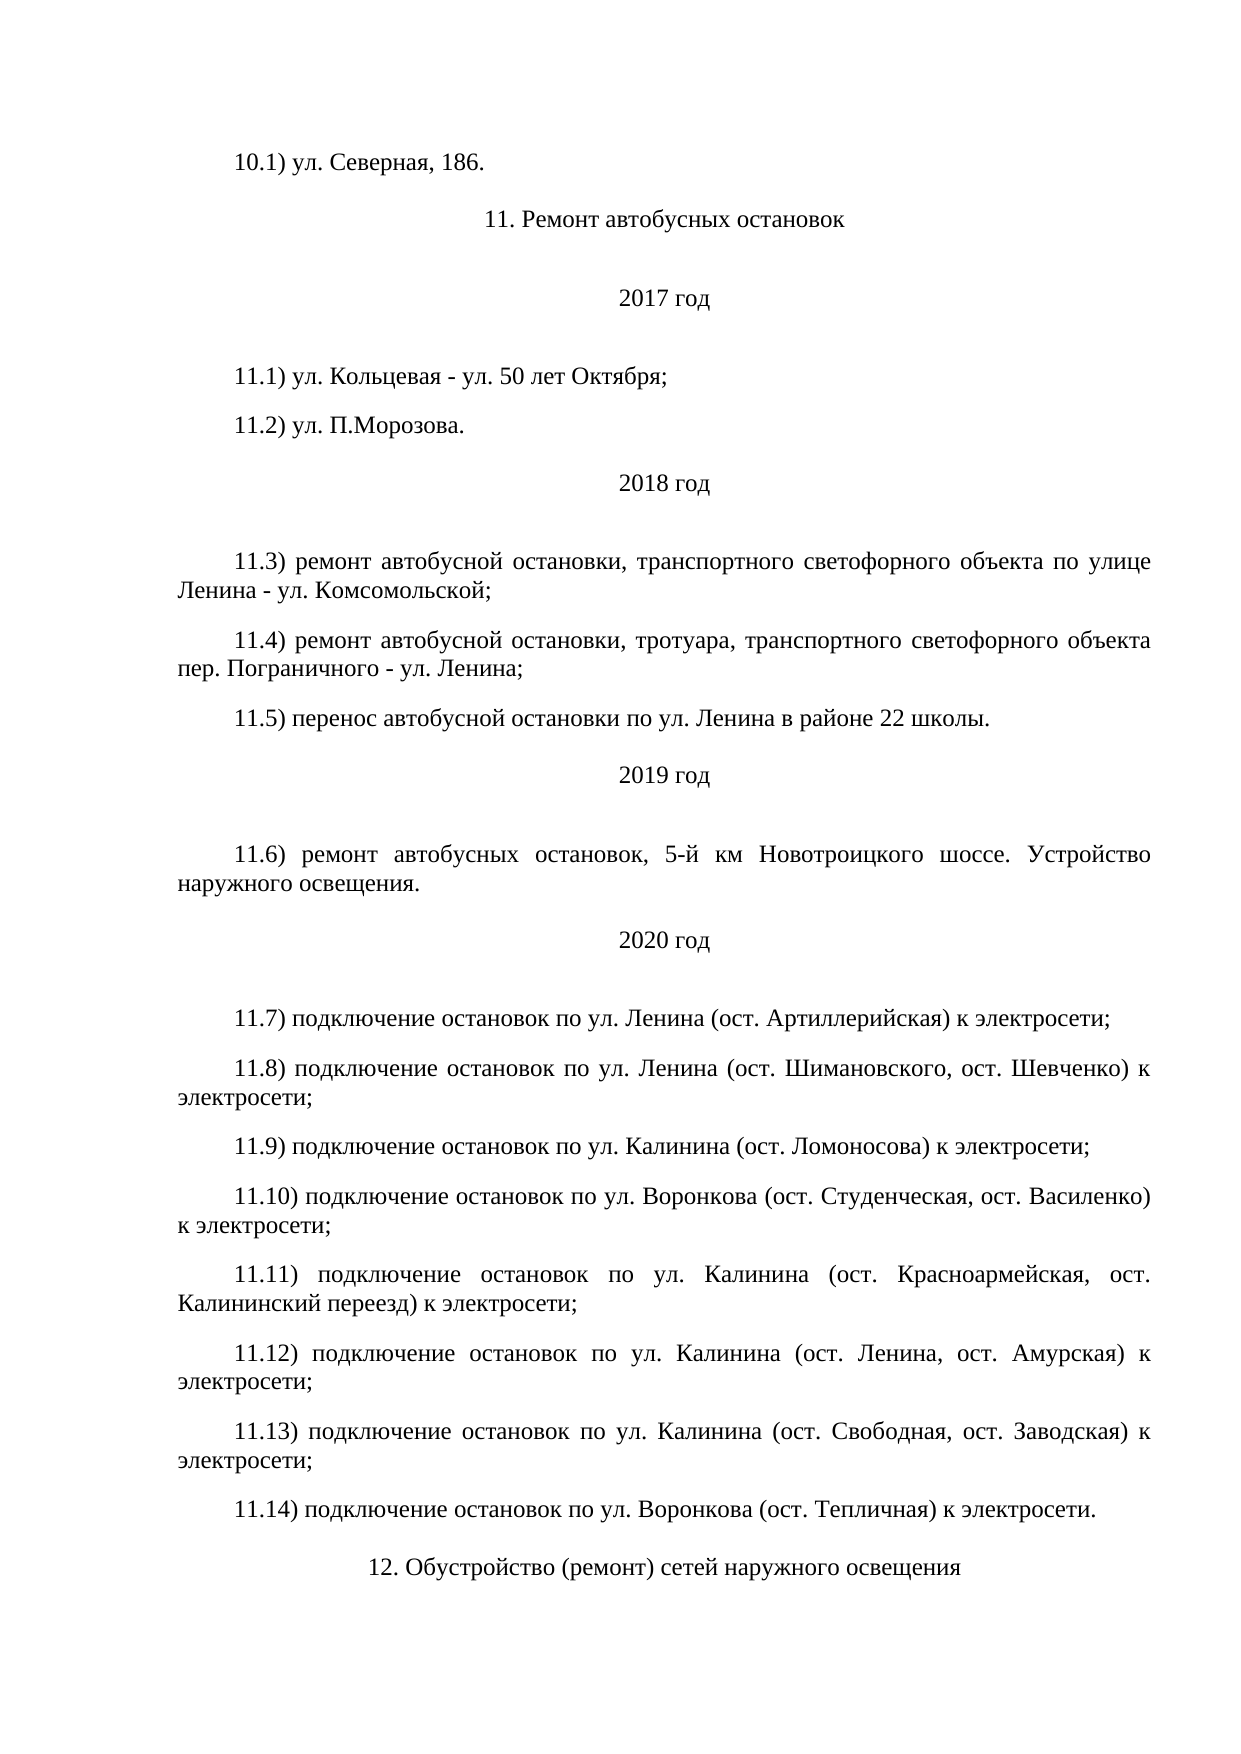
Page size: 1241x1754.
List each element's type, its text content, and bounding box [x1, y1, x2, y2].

text 11.2) ул. П.Морозова. [177, 411, 1152, 439]
text 11.3) ремонт автобусной остановки, транспортного светофорного объекта по улице Ленина - ул. Комсомольской; [177, 546, 1152, 604]
text 2017 год [177, 283, 1152, 311]
text 11.13) подключение остановок по ул. Калинина (ост. Свободная, ост. Заводская) к электросети; [177, 1416, 1152, 1473]
text 11.9) подключение остановок по ул. Калинина (ост. Ломоносова) к электросети; [177, 1131, 1152, 1160]
text 11. Ремонт автобусных остановок [177, 204, 1152, 233]
text 11.12) подключение остановок по ул. Калинина (ост. Ленина, ост. Амурская) к электросети; [177, 1338, 1152, 1395]
text 10.1) ул. Северная, 186. [177, 147, 1152, 176]
text 11.1) ул. Кольцевая - ул. 50 лет Октября; [177, 361, 1152, 390]
text 11.8) подключение остановок по ул. Ленина (ост. Шимановского, ост. Шевченко) к электросети; [177, 1053, 1152, 1111]
text 11.4) ремонт автобусной остановки, тротуара, транспортного светофорного объекта пер. Пограничного - ул. Ленина; [177, 625, 1152, 682]
text 11.11) подключение остановок по ул. Калинина (ост. Красноармейская, ост. Калининский переезд) к электросети; [177, 1259, 1152, 1317]
text 11.14) подключение остановок по ул. Воронкова (ост. Тепличная) к электросети. [177, 1494, 1152, 1523]
text 12. Обустройство (ремонт) сетей наружного освещения [177, 1552, 1152, 1581]
text 11.10) подключение остановок по ул. Воронкова (ост. Студенческая, ост. Василенко) к электросети; [177, 1181, 1152, 1238]
text 11.7) подключение остановок по ул. Ленина (ост. Артиллерийская) к электросети; [177, 1003, 1152, 1032]
text 11.6) ремонт автобусных остановок, 5-й км Новотроицкого шоссе. Устройство наружного освещения. [177, 839, 1152, 896]
text 2020 год [177, 925, 1152, 954]
text 2018 год [177, 468, 1152, 497]
text 11.5) перенос автобусной остановки по ул. Ленина в районе 22 школы. [177, 703, 1152, 732]
text 2019 год [177, 761, 1152, 789]
